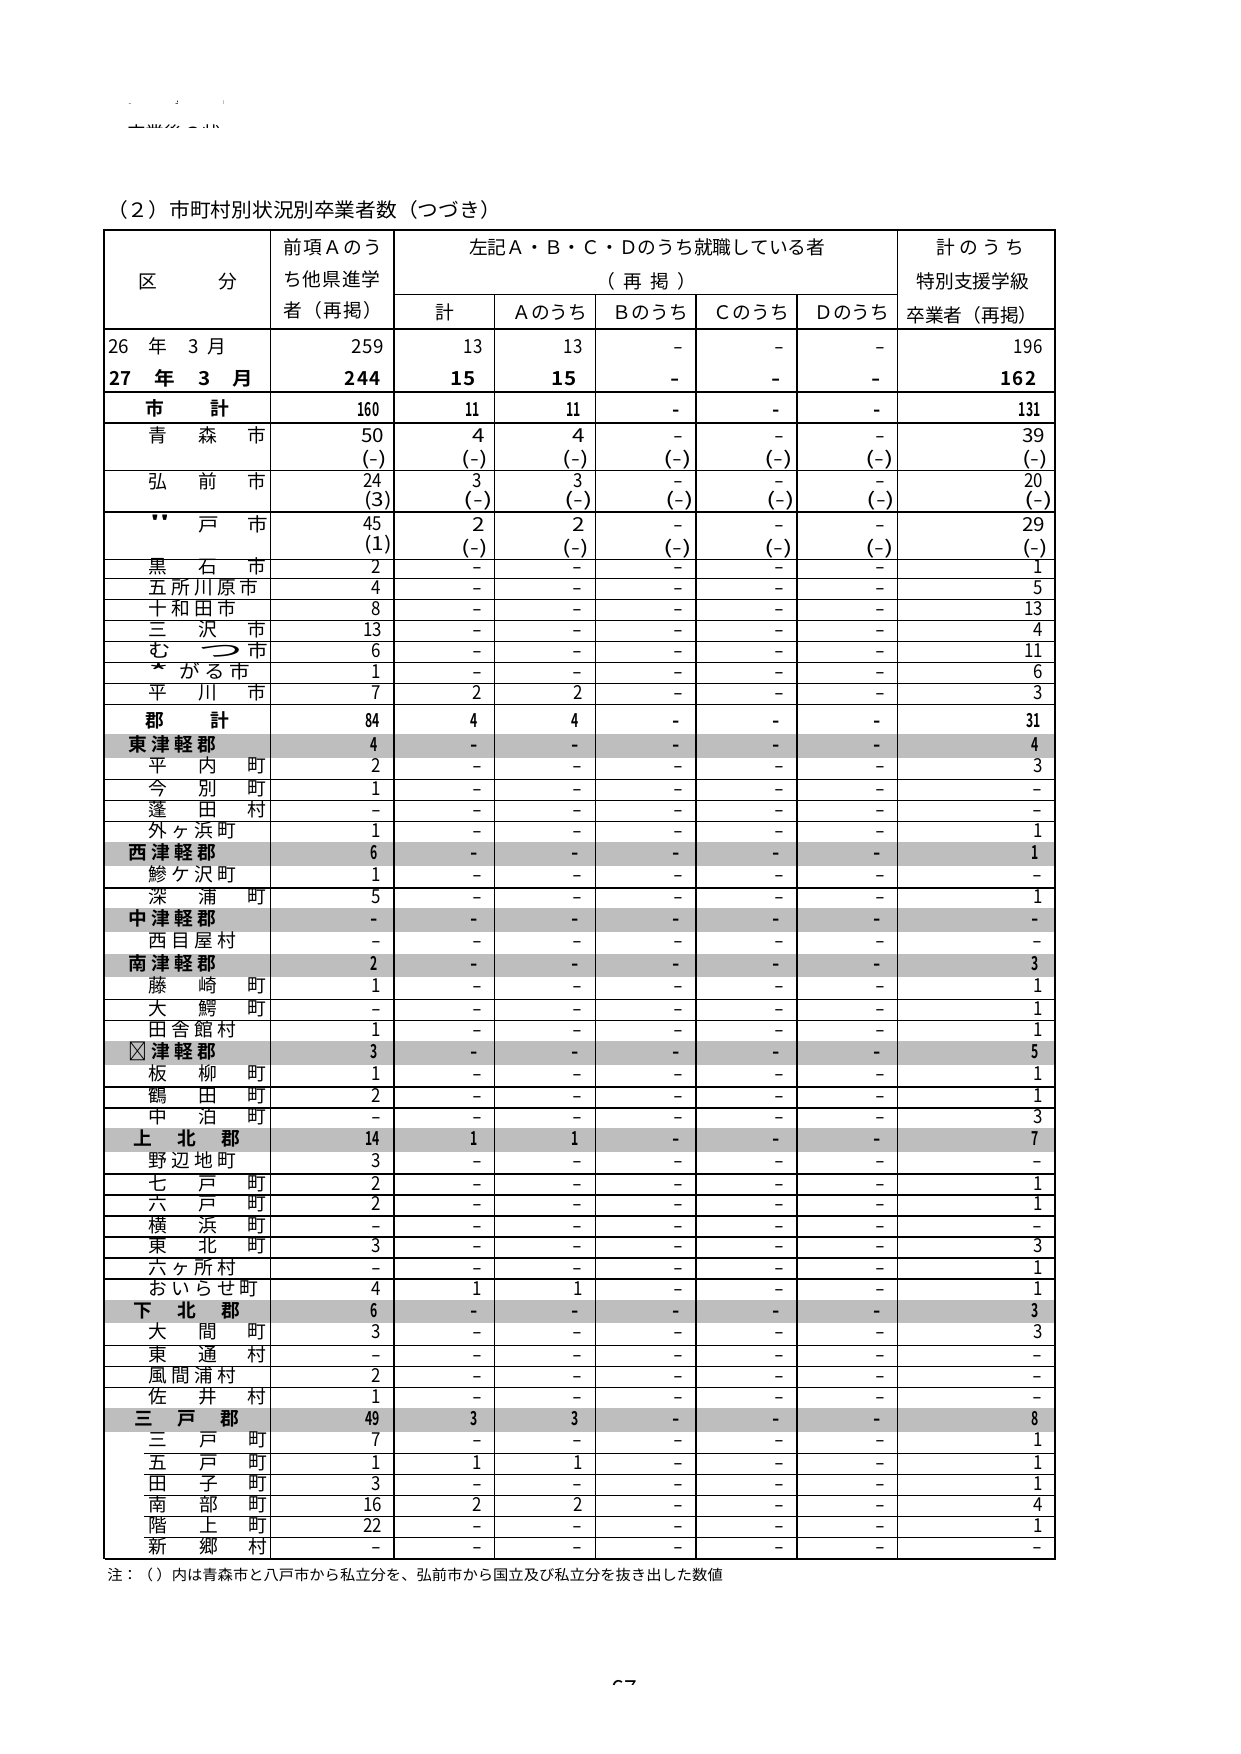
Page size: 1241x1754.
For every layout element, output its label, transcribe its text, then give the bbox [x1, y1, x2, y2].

table_cell - [898, 1152, 1054, 1173]
table_cell - [798, 705, 897, 734]
table_cell 2 [395, 1496, 494, 1516]
table_cell 2 [271, 1088, 393, 1107]
text 注：（ ）内は青森市と八戸市から私立分を、弘前市から国立及び私立分を抜き出した数値 [107, 1564, 1159, 1585]
table_cell む つ 市 [105, 642, 270, 662]
table_cell - [697, 822, 796, 842]
table_cell - [697, 758, 796, 779]
table_cell 2 (-) [395, 513, 494, 559]
table_cell - [798, 1217, 897, 1236]
table_cell - (-) [697, 513, 796, 559]
table_cell - [798, 780, 897, 800]
table_cell 5 [271, 889, 393, 908]
table_cell - [395, 1000, 494, 1019]
table_cell 13 15 [395, 330, 494, 391]
table_cell - [395, 1517, 494, 1537]
table_cell - [798, 801, 897, 821]
table_header 区 分 [105, 231, 270, 328]
table_cell 南 津 軽 郡 [105, 954, 270, 977]
table_cell - [596, 600, 695, 619]
table_cell 藤 崎 町 [105, 977, 270, 998]
table_cell - [898, 780, 1054, 800]
table_cell 南 部 町 [144, 1496, 270, 1516]
table_cell - [798, 1280, 897, 1299]
table_cell - [898, 1346, 1054, 1366]
table_cell - [495, 734, 595, 758]
table_cell 十 和 田 市 [105, 600, 270, 619]
table_cell 84 [271, 705, 393, 734]
table_cell 24 (3) [271, 471, 393, 511]
table_cell - [697, 1538, 796, 1558]
table_cell - [697, 1196, 796, 1215]
table_cell 下 北 郡 [105, 1300, 270, 1323]
table_cell - [596, 621, 695, 641]
table_cell - [596, 866, 695, 887]
table_cell 1 [395, 1128, 494, 1152]
table_cell - [495, 621, 595, 641]
table_cell 大 鰐 町 [105, 1000, 270, 1019]
table_cell - [495, 642, 595, 662]
table_cell 196 162 [898, 330, 1054, 391]
table_cell - [697, 1454, 796, 1474]
table_cell - [596, 1065, 695, 1086]
table_cell 11 [898, 642, 1054, 662]
table_cell - [697, 977, 796, 998]
table_cell 20 (-) [898, 471, 1054, 511]
table_cell - [798, 758, 897, 779]
table_cell 1 [495, 1128, 595, 1152]
table_cell - [596, 842, 695, 866]
table_cell 1 [271, 780, 393, 800]
table_cell 4 (-) [395, 424, 494, 470]
table_cell - [898, 866, 1054, 887]
table_cell 1 [898, 1000, 1054, 1019]
table_cell - [395, 1323, 494, 1344]
table_cell - [495, 780, 595, 800]
table_cell 1 [898, 1517, 1054, 1537]
table_cell - (-) [596, 424, 695, 470]
table_cell - [395, 1538, 494, 1558]
table_cell 2 [495, 1496, 595, 1516]
table_cell - [798, 600, 897, 619]
table_header 前項Ａのう ち他県進学者（再掲） [271, 231, 393, 328]
table_cell 13 15 [495, 330, 595, 391]
table_cell - [697, 734, 796, 758]
table_cell - (-) [697, 471, 796, 511]
table_cell - [697, 801, 796, 821]
table_cell - [596, 393, 695, 422]
table_cell - [596, 1196, 695, 1215]
table_cell - [596, 1238, 695, 1257]
table_cell - [798, 1300, 897, 1323]
table_cell - [697, 1367, 796, 1387]
table_cell - [798, 1259, 897, 1278]
table_cell - [798, 734, 897, 758]
table_cell 1 [898, 1088, 1054, 1107]
table_cell 1 [898, 1280, 1054, 1299]
table_cell - [395, 579, 494, 598]
table_cell 1 [898, 1065, 1054, 1086]
table_cell - (-) [798, 471, 897, 511]
table_cell - [395, 1432, 494, 1453]
table_cell - [395, 1088, 494, 1107]
table_cell - [798, 1128, 897, 1152]
table_cell 五 所 川 原 市 [105, 579, 270, 598]
table_cell - [898, 1388, 1054, 1408]
table_cell 1 [898, 1175, 1054, 1194]
table_cell 4 [271, 579, 393, 598]
table_cell - [596, 1021, 695, 1041]
table_cell - [395, 822, 494, 842]
table_cell 4 [495, 705, 595, 734]
table_cell - [395, 889, 494, 908]
table_cell 今 別 町 [105, 780, 270, 800]
table_cell - [495, 1065, 595, 1086]
table_cell - [596, 932, 695, 953]
table_cell - [596, 1496, 695, 1516]
table_cell 2 [271, 954, 393, 977]
table_cell - [495, 758, 595, 779]
table_cell - [596, 1346, 695, 1366]
table_cell - [395, 1346, 494, 1366]
table_cell - [898, 1217, 1054, 1236]
table_cell 29 (-) [898, 513, 1054, 559]
table_cell - [697, 1323, 796, 1344]
table_cell 3 [271, 1238, 393, 1257]
table_cell 6 [898, 663, 1054, 683]
table_cell [105, 1432, 144, 1558]
table_cell 3 [395, 1408, 494, 1432]
table_cell 11 [495, 393, 595, 422]
table_cell 22 [271, 1517, 393, 1537]
table_cell - [898, 1367, 1054, 1387]
table_cell - [495, 908, 595, 932]
table_cell - [395, 780, 494, 800]
table_cell ໭ 津 軽 郡 [105, 1041, 270, 1065]
table_cell 上 北 郡 [105, 1128, 270, 1152]
table_cell - [495, 1323, 595, 1344]
table_cell - [395, 663, 494, 683]
table_cell - [697, 908, 796, 932]
table_cell 2 [271, 560, 393, 577]
table_cell 2 [495, 684, 595, 704]
table_cell 11 [395, 393, 494, 422]
table_cell 2 [271, 758, 393, 779]
table_cell - [798, 908, 897, 932]
table_cell - [596, 758, 695, 779]
table_cell - [697, 1496, 796, 1516]
table_cell - [271, 1217, 393, 1236]
table_cell - [798, 1175, 897, 1194]
table_cell 2 [271, 1175, 393, 1194]
text （２）市町村別状況別卒業者数（つづき） [107, 194, 1159, 223]
table_cell 1 [271, 1454, 393, 1474]
table_cell - [596, 579, 695, 598]
table_cell 8 [271, 600, 393, 619]
table_cell - [798, 1517, 897, 1537]
table_cell - [495, 932, 595, 953]
table_header 計 の う ち 特別支援学級 卒業者（再掲） [898, 231, 1054, 328]
table_cell 1 [271, 1021, 393, 1041]
table_cell - [271, 908, 393, 932]
table_cell 田 子 町 [144, 1475, 270, 1495]
table_cell - [395, 1388, 494, 1408]
table_cell - [697, 1088, 796, 1107]
table_cell - [798, 1346, 897, 1366]
table_cell - [495, 663, 595, 683]
table_cell - [798, 977, 897, 998]
table_cell - [495, 1259, 595, 1278]
table_cell - [395, 1021, 494, 1041]
table_cell - [798, 1000, 897, 1019]
table_cell - [495, 1388, 595, 1408]
table_cell 市 計 [105, 393, 270, 422]
table_cell - [395, 758, 494, 779]
table_cell - [395, 1300, 494, 1323]
table_cell 1 [898, 842, 1054, 866]
table_cell - [596, 1367, 695, 1387]
table_cell - [798, 866, 897, 887]
table_cell 5 [898, 579, 1054, 598]
table_cell 西 津 軽 郡 [105, 842, 270, 866]
table_cell - - [596, 330, 695, 391]
table_cell 1 [898, 1432, 1054, 1453]
table_cell - [798, 642, 897, 662]
table_cell - [798, 1367, 897, 1387]
table_cell - [271, 801, 393, 821]
table_cell - [495, 1432, 595, 1453]
table_cell - [596, 801, 695, 821]
table_cell - [697, 1517, 796, 1537]
table_cell - [596, 1152, 695, 1173]
table_cell - [495, 1517, 595, 1537]
table_cell - [798, 1196, 897, 1215]
table_cell 4 [271, 1280, 393, 1299]
table_cell 3 [898, 758, 1054, 779]
table_cell - [798, 393, 897, 422]
table_cell - [697, 1388, 796, 1408]
table_cell 14 [271, 1128, 393, 1152]
table_cell - [395, 842, 494, 866]
table_cell - [271, 1346, 393, 1366]
table_cell - [495, 1475, 595, 1495]
table_cell 13 [898, 600, 1054, 619]
table_cell 三 戸 郡 [105, 1408, 270, 1432]
table_cell - (-) [697, 424, 796, 470]
table_cell - [898, 908, 1054, 932]
table_cell 六 戸 町 [105, 1196, 270, 1215]
table_cell 2 [271, 1196, 393, 1215]
table_cell - [798, 1152, 897, 1173]
table_cell Ｃのうち [697, 295, 796, 328]
table_cell - - [798, 330, 897, 391]
table_cell - [798, 822, 897, 842]
table_cell - [697, 621, 796, 641]
table_cell - [798, 1238, 897, 1257]
table_cell - [697, 1408, 796, 1432]
table_cell - [798, 621, 897, 641]
table_cell 外 ヶ 浜 町 [105, 822, 270, 842]
table_cell 大 間 町 [105, 1323, 270, 1344]
table_cell 4 [271, 734, 393, 758]
table_cell 郡 計 [105, 705, 270, 734]
table_cell 13 [271, 621, 393, 641]
table_cell 野 辺 地 町 [105, 1152, 270, 1173]
table_cell 西 目 屋 村 [105, 932, 270, 953]
table_cell 3 [271, 1152, 393, 1173]
table_cell 3 [495, 1408, 595, 1432]
table_cell - [395, 1238, 494, 1257]
table_cell 1 [898, 1475, 1054, 1495]
table_cell 3 [898, 1323, 1054, 1344]
table_cell - [395, 600, 494, 619]
table_cell 弘 前 市 [105, 471, 270, 511]
table_cell 中 泊 町 [105, 1109, 270, 1128]
table_cell 16 [271, 1496, 393, 1516]
table_cell 3 [898, 1238, 1054, 1257]
table_cell - [697, 1128, 796, 1152]
table_cell - (-) [798, 424, 897, 470]
table_cell - [395, 1152, 494, 1173]
table_cell - [596, 1517, 695, 1537]
table_cell - [596, 780, 695, 800]
table_cell 6 [271, 1300, 393, 1323]
table_cell 3 (-) [495, 471, 595, 511]
table_cell 平 川 市 [105, 684, 270, 704]
table_cell 6 [271, 642, 393, 662]
table_cell 六 ヶ 所 村 [105, 1259, 270, 1278]
table_cell - [798, 954, 897, 977]
table_cell - [697, 1217, 796, 1236]
table_cell 1 [495, 1454, 595, 1474]
table_cell - [596, 1088, 695, 1107]
table_cell 8 [898, 1408, 1054, 1432]
table_cell - [697, 842, 796, 866]
table_cell - [495, 560, 595, 577]
table_cell - [898, 801, 1054, 821]
table_cell - - [697, 330, 796, 391]
table_cell - [495, 600, 595, 619]
table_cell - [495, 1175, 595, 1194]
table_cell - [495, 1152, 595, 1173]
table_cell 2 (-) [495, 513, 595, 559]
table_cell - [596, 1109, 695, 1128]
table_cell Ｂのうち [596, 295, 695, 328]
table_cell 鶴 田 町 [105, 1088, 270, 1107]
table_cell 1 [898, 1021, 1054, 1041]
table_cell - [596, 908, 695, 932]
table_cell - [395, 621, 494, 641]
table_cell - [395, 977, 494, 998]
table_cell 2 [395, 684, 494, 704]
table_cell - [596, 663, 695, 683]
table_cell 板 柳 町 [105, 1065, 270, 1086]
table_cell - [798, 1041, 897, 1065]
table_cell - [798, 1088, 897, 1107]
table_cell - [596, 1175, 695, 1194]
table_cell - [798, 684, 897, 704]
table_cell - [798, 1021, 897, 1041]
table_cell - [697, 1259, 796, 1278]
table_cell - [495, 889, 595, 908]
table_cell - [697, 1152, 796, 1173]
table_cell 横 浜 町 [105, 1217, 270, 1236]
table_cell - [395, 932, 494, 953]
table_cell - [798, 663, 897, 683]
table_cell 2 [271, 1367, 393, 1387]
table_cell - [596, 1217, 695, 1236]
table_cell 4 (-) [495, 424, 595, 470]
table_cell 131 [898, 393, 1054, 422]
table_cell 新 郷 村 [144, 1538, 270, 1558]
table_cell 蓬 田 村 [105, 801, 270, 821]
table_cell - [596, 734, 695, 758]
table_cell - [798, 1454, 897, 1474]
table_cell - [495, 1088, 595, 1107]
table_cell - [596, 889, 695, 908]
table_cell - [697, 1300, 796, 1323]
table_cell * が る 市 [105, 663, 270, 683]
table_cell - [495, 1367, 595, 1387]
table_cell - [798, 1432, 897, 1453]
table_cell 1 [898, 560, 1054, 577]
table_cell - [697, 1346, 796, 1366]
table_cell 3 [898, 1300, 1054, 1323]
table_cell - [596, 1128, 695, 1152]
table_cell - [596, 1475, 695, 1495]
table_cell - [271, 1000, 393, 1019]
table_cell - [697, 1065, 796, 1086]
table_cell - [697, 663, 796, 683]
table_cell - [495, 1300, 595, 1323]
table_cell - [596, 954, 695, 977]
table_cell 風 間 浦 村 [105, 1367, 270, 1387]
table_cell - (-) [596, 513, 695, 559]
table_cell 平 内 町 [105, 758, 270, 779]
table_cell お い ら せ 町 [105, 1280, 270, 1299]
table_cell - [596, 1000, 695, 1019]
table_cell 東 通 村 [105, 1346, 270, 1366]
table_cell 1 [898, 1196, 1054, 1215]
table_cell - [495, 1238, 595, 1257]
table_cell 50 (-) [271, 424, 393, 470]
table_cell - [395, 1259, 494, 1278]
table_cell 39 (-) [898, 424, 1054, 470]
table_cell 31 [898, 705, 1054, 734]
table_cell - [271, 1538, 393, 1558]
table_cell - [596, 1323, 695, 1344]
table_cell - [395, 1475, 494, 1495]
table_cell - [697, 1475, 796, 1495]
table_cell 259 244 [271, 330, 393, 391]
table_cell - [271, 1259, 393, 1278]
table_cell - [395, 801, 494, 821]
table_cell 4 [898, 1496, 1054, 1516]
table_cell 1 [271, 822, 393, 842]
table_cell - [798, 579, 897, 598]
table_cell - [798, 1109, 897, 1128]
table_cell - [697, 579, 796, 598]
table_cell - [395, 1196, 494, 1215]
table_cell 3 [271, 1323, 393, 1344]
table_cell - [395, 1217, 494, 1236]
table_cell 1 [898, 822, 1054, 842]
table_cell 1 [271, 1388, 393, 1408]
table_cell - [495, 1538, 595, 1558]
table_cell - [495, 1196, 595, 1215]
table_cell - [697, 560, 796, 577]
table_cell - [395, 1109, 494, 1128]
table_cell - [495, 801, 595, 821]
table_cell - [798, 560, 897, 577]
table_cell - [596, 705, 695, 734]
table_cell 4 [898, 734, 1054, 758]
table_cell - [798, 932, 897, 953]
table_cell - [271, 1109, 393, 1128]
table_cell - [596, 684, 695, 704]
table_cell - [798, 889, 897, 908]
table_cell 1 [271, 1065, 393, 1086]
table_cell - [495, 977, 595, 998]
table_cell 3 [898, 1109, 1054, 1128]
table_cell - [697, 1175, 796, 1194]
table_cell 1 [271, 663, 393, 683]
table_header 左記Ａ・Ｂ・Ｃ・Ｄのうち就職している者 （ 再 掲 ） [395, 231, 897, 294]
table_cell - [495, 1041, 595, 1065]
table_cell - [697, 393, 796, 422]
table_cell - [495, 866, 595, 887]
table_cell Ａのうち [495, 295, 595, 328]
table_cell - [697, 1109, 796, 1128]
table_cell - [697, 684, 796, 704]
table_cell - [495, 954, 595, 977]
table_cell - [395, 560, 494, 577]
table_cell - [495, 1217, 595, 1236]
table_cell - [798, 1496, 897, 1516]
table_cell - [697, 1432, 796, 1453]
table_cell 160 [271, 393, 393, 422]
table_cell - [395, 1041, 494, 1065]
table_cell 1 [495, 1280, 595, 1299]
table_cell 6 [271, 842, 393, 866]
table_cell 3 (-) [395, 471, 494, 511]
table_cell - [596, 1300, 695, 1323]
table_cell - [495, 1109, 595, 1128]
table_cell 中 津 軽 郡 [105, 908, 270, 932]
table_cell 7 [271, 1432, 393, 1453]
table_cell - [697, 600, 796, 619]
table_cell - [495, 842, 595, 866]
table_cell 3 [898, 954, 1054, 977]
table_cell - [798, 1408, 897, 1432]
table_cell 3 [898, 684, 1054, 704]
table_cell - [798, 842, 897, 866]
table_cell 五 戸 町 [144, 1454, 270, 1474]
table_cell - [596, 1432, 695, 1453]
table_cell - [798, 1475, 897, 1495]
table_cell - [596, 1259, 695, 1278]
table_cell - [395, 954, 494, 977]
table_cell 1 [395, 1280, 494, 1299]
table_cell 49 [271, 1408, 393, 1432]
table_cell - [697, 780, 796, 800]
table_cell - [697, 1280, 796, 1299]
table_cell - [495, 1000, 595, 1019]
table_cell - [395, 1065, 494, 1086]
table_cell - [395, 1367, 494, 1387]
table_cell - [596, 1538, 695, 1558]
table_cell - [697, 705, 796, 734]
table_cell 東 津 軽 郡 [105, 734, 270, 758]
table_cell - [798, 1388, 897, 1408]
table_cell - [395, 908, 494, 932]
table_cell 年 3 月 年 3 月 [105, 330, 270, 391]
table_cell - [898, 1538, 1054, 1558]
table_cell 階 上 町 [144, 1517, 270, 1537]
table_cell 45 (1) [271, 513, 393, 559]
table_cell 七 戸 町 [105, 1175, 270, 1194]
table_cell - [596, 1454, 695, 1474]
table_cell 1 [898, 977, 1054, 998]
table_cell 1 [395, 1454, 494, 1474]
table_cell - [395, 642, 494, 662]
table_cell - [395, 1175, 494, 1194]
table_cell - (-) [798, 513, 897, 559]
table_cell - [495, 1346, 595, 1366]
table_cell 深 浦 町 [105, 889, 270, 908]
table_cell 1 [898, 889, 1054, 908]
table_cell 佐 井 村 [105, 1388, 270, 1408]
table_cell - [596, 1388, 695, 1408]
table_cell - [596, 642, 695, 662]
table_cell 5 [898, 1041, 1054, 1065]
table_cell " 戸 市 [105, 513, 270, 559]
table_cell - [271, 932, 393, 953]
table_cell - [697, 1021, 796, 1041]
table_cell - [697, 889, 796, 908]
table_cell 7 [271, 684, 393, 704]
table_cell 黒 石 市 [105, 560, 270, 577]
table_cell - [798, 1065, 897, 1086]
table_cell - [697, 642, 796, 662]
table_cell - [596, 1041, 695, 1065]
table_cell - [495, 822, 595, 842]
table_cell - [798, 1538, 897, 1558]
table_cell 1 [271, 866, 393, 887]
table_cell - [697, 1238, 796, 1257]
table_cell - [495, 1021, 595, 1041]
table_cell - [395, 734, 494, 758]
table_cell - (-) [596, 471, 695, 511]
table_cell Ｄのうち [798, 295, 897, 328]
table_cell - [596, 560, 695, 577]
table_cell - [697, 866, 796, 887]
table_cell 4 [898, 621, 1054, 641]
table_cell 1 [898, 1454, 1054, 1474]
table_cell 鰺 ケ 沢 町 [105, 866, 270, 887]
table_cell - [898, 932, 1054, 953]
table_cell 計 [395, 295, 494, 328]
table_cell - [697, 1041, 796, 1065]
table_cell - [697, 1000, 796, 1019]
table_cell 田 舎 館 村 [105, 1021, 270, 1041]
table_cell - [798, 1323, 897, 1344]
table_cell 4 [395, 705, 494, 734]
table_cell 3 [271, 1475, 393, 1495]
table_cell 三 戸 町 [144, 1432, 270, 1453]
table_cell 青 森 市 [105, 424, 270, 470]
table_cell 東 北 町 [105, 1238, 270, 1257]
table_cell 三 沢 市 [105, 621, 270, 641]
table_cell - [697, 932, 796, 953]
table_cell 3 [271, 1041, 393, 1065]
table_cell - [395, 866, 494, 887]
table_cell - [596, 822, 695, 842]
table_cell - [697, 954, 796, 977]
table_cell - [495, 579, 595, 598]
table_cell 7 [898, 1128, 1054, 1152]
table_cell - [596, 1280, 695, 1299]
table_cell - [596, 1408, 695, 1432]
table_cell 1 [271, 977, 393, 998]
table_cell - [596, 977, 695, 998]
table_cell 1 [898, 1259, 1054, 1278]
